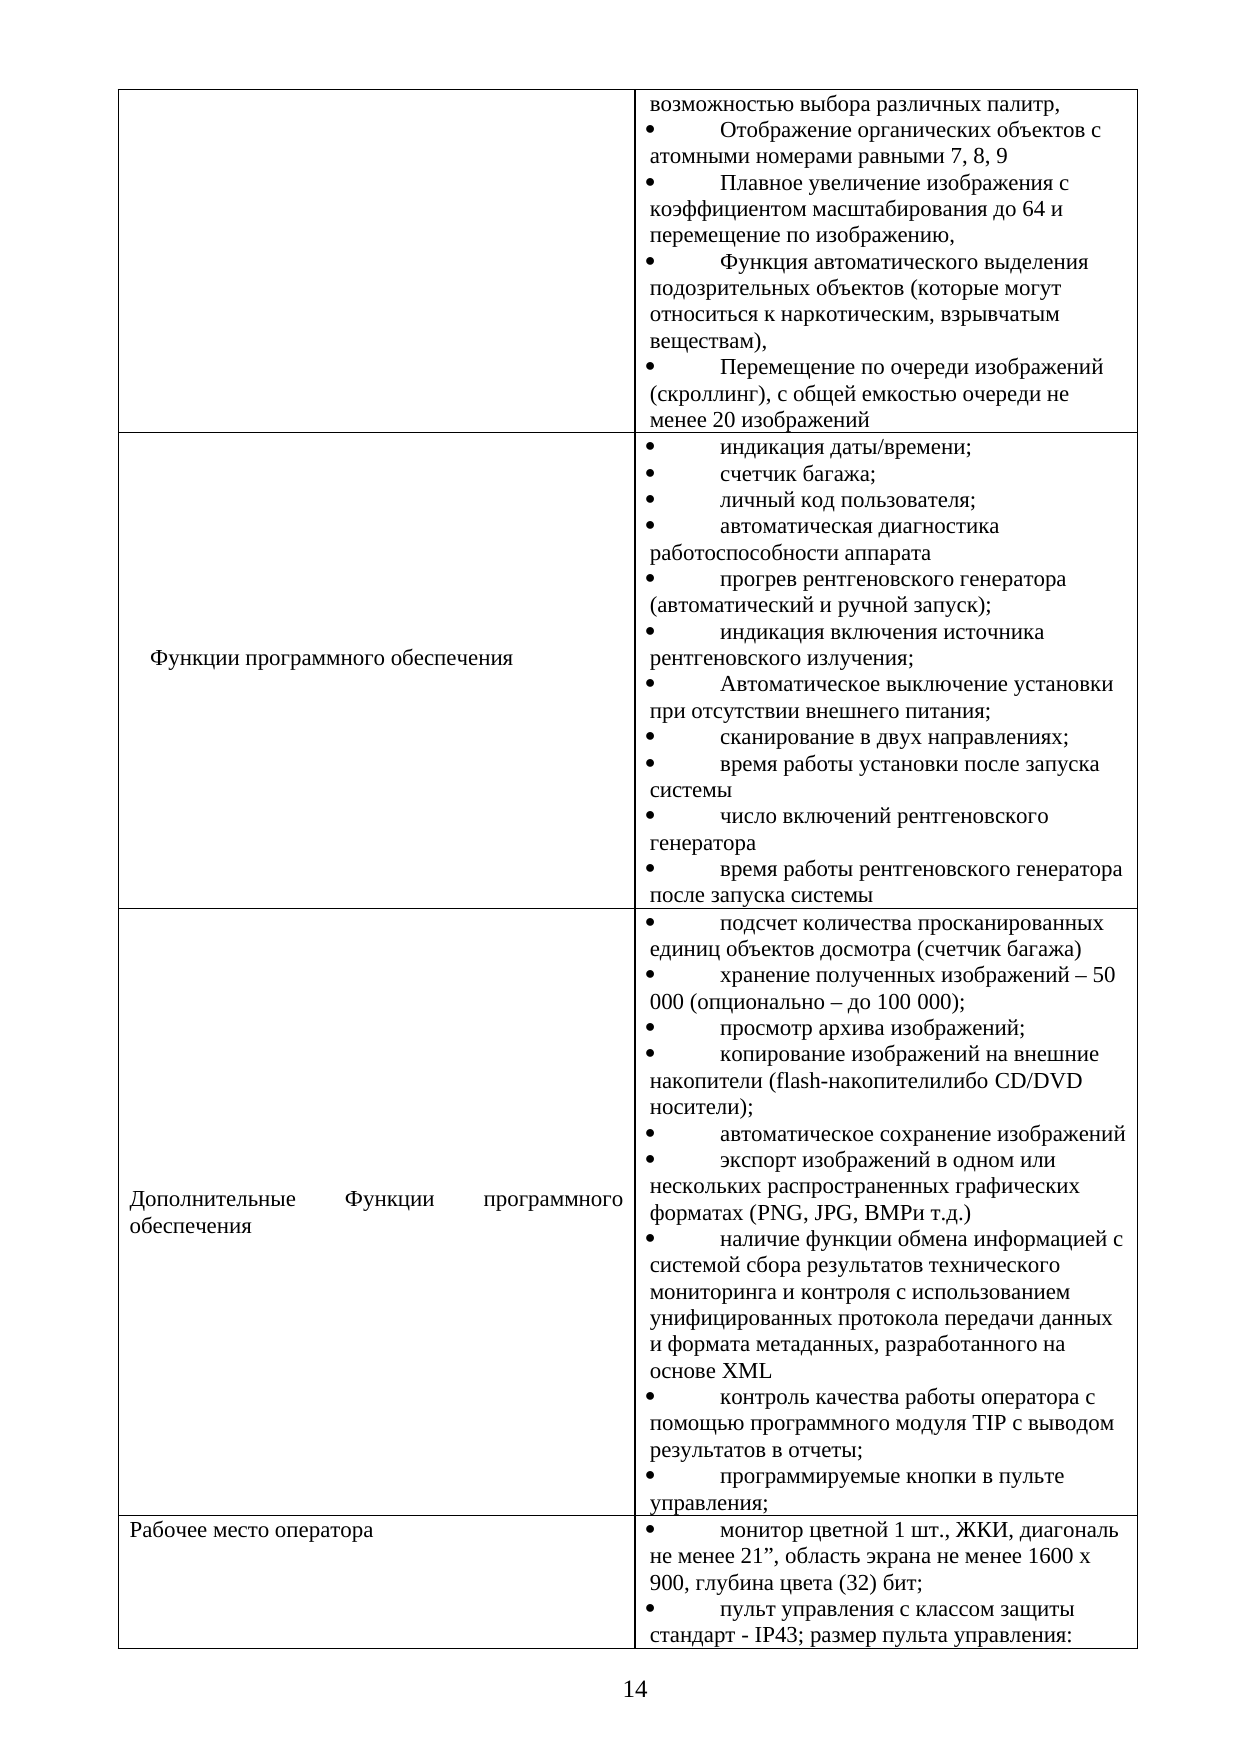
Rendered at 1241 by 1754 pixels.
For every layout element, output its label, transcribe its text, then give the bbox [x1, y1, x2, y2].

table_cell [636, 90, 1137, 432]
table_cell индикация даты/времени; счетчик багажа; личный код пользователя; автоматическая диагностика работоспособности аппарата прогрев рентгеновского генератора (автоматический и ручной запуск); индикация включения источника рентгеновского излучения; Автоматическое выключение установки при отсутствии внешнего питания; сканирование в двух направлениях; время работы установки после запуска системы число включений рентгеновского генератора время работы рентгеновского генератора после запуска системы [636, 433, 1137, 908]
table_cell Функции программного обеспечения [119, 433, 634, 908]
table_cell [119, 1516, 634, 1648]
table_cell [636, 1516, 1137, 1648]
table_cell подсчет количества просканированных единиц объектов досмотра (счетчик багажа) хранение полученных изображений – 50 000 (опционально – до 100 000); просмотр архива изображений; копирование изображений на внешние накопители (flash-накопителилибо CD/DVD носители); автоматическое сохранение изображений экспорт изображений в одном или нескольких распространенных графических форматах (PNG, JPG, BMPи т.д.) наличие функции обмена информацией с системой сбора результатов технического мониторинга и контроля с использованием унифицированных протокола передачи данных и формата метаданных, разработанного на основе XML контроль качества работы оператора с помощью программного модуля TIP с выводом результатов в отчеты; программируемые кнопки в пульте управления; [636, 909, 1137, 1515]
table_cell Дополнительные Функции программного обеспечения [119, 909, 634, 1515]
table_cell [119, 90, 634, 432]
